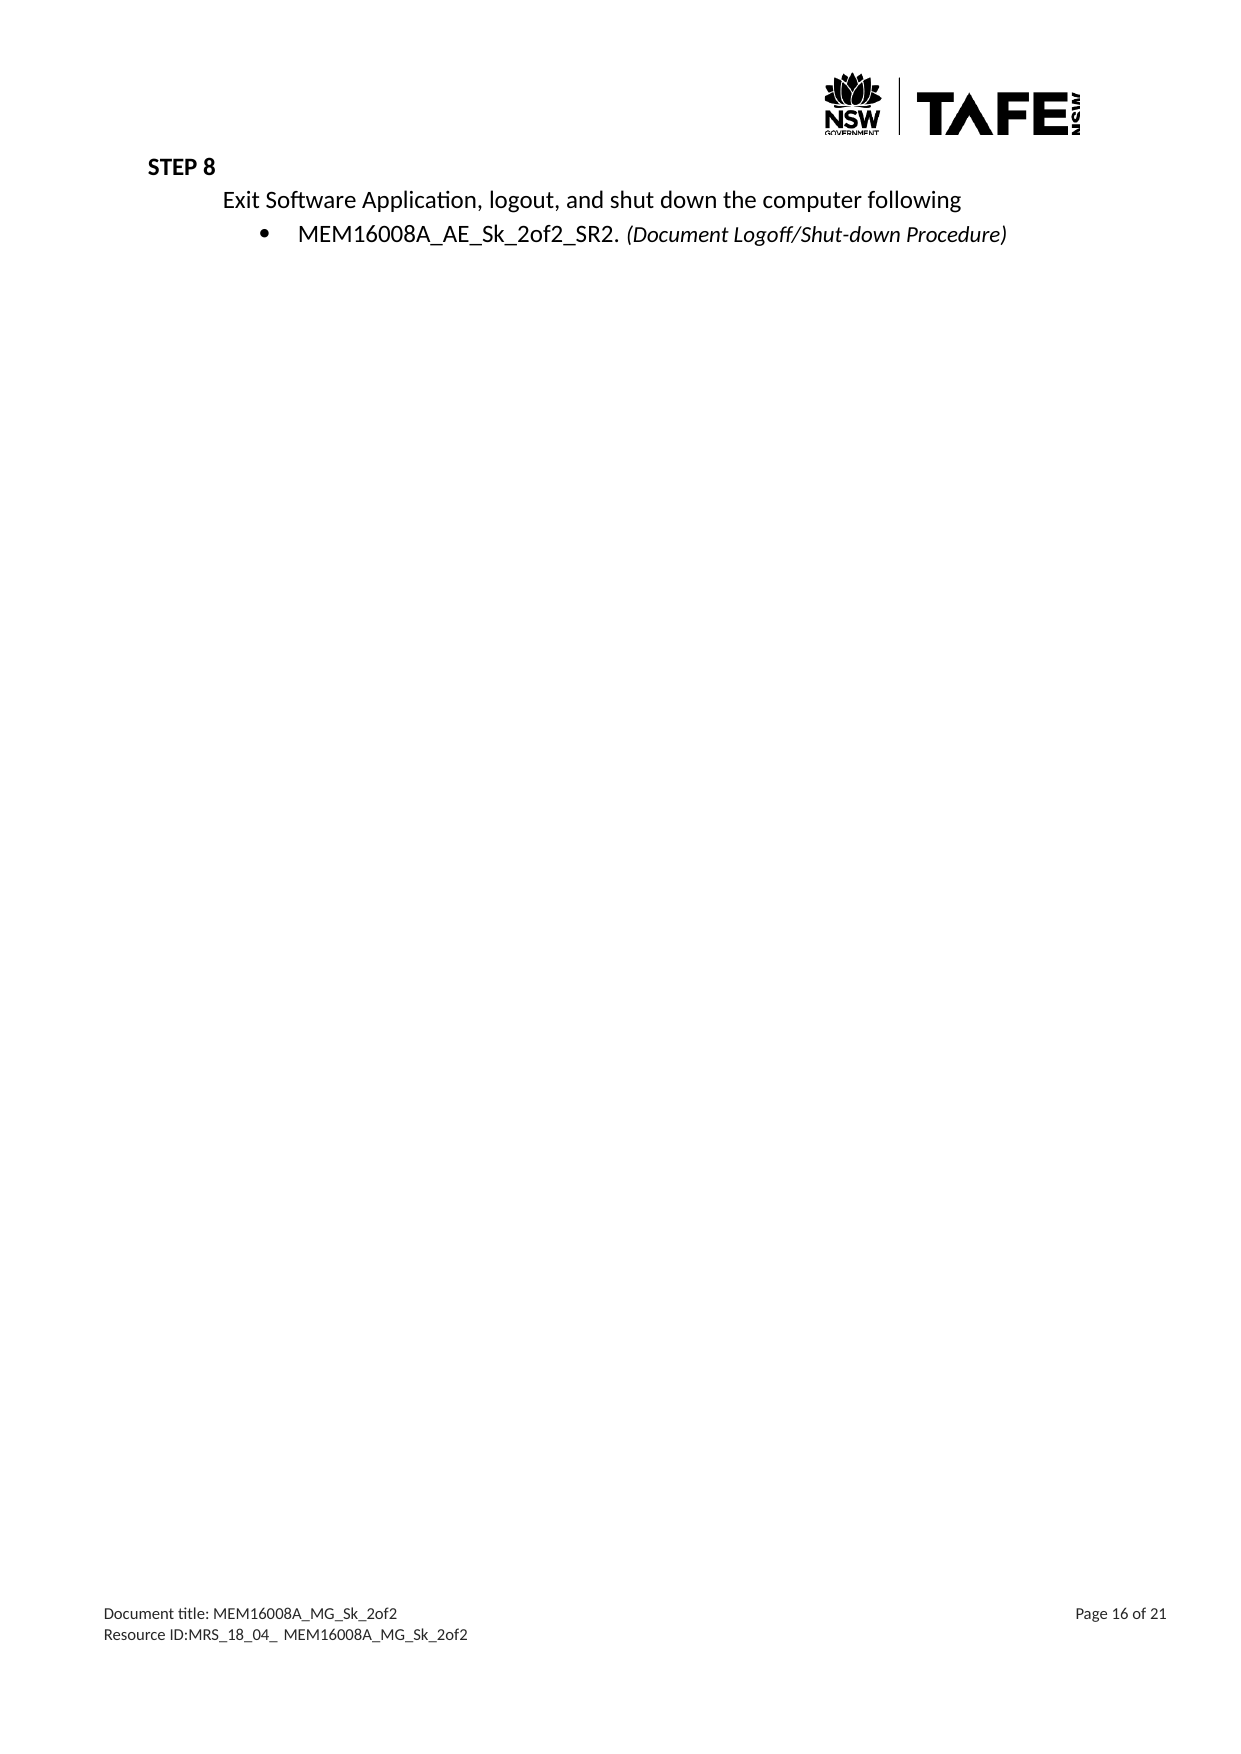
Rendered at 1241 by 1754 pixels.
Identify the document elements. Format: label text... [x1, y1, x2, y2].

list MEM16008A_AE_Sk_2of2_SR2. (Document Logoff/Shut-down Procedure) [260, 218, 1092, 249]
text STEP 8 [148, 151, 1092, 181]
picture [823, 71, 1080, 135]
text Exit Software Application, logout, and shut down the computer following [223, 184, 1092, 215]
